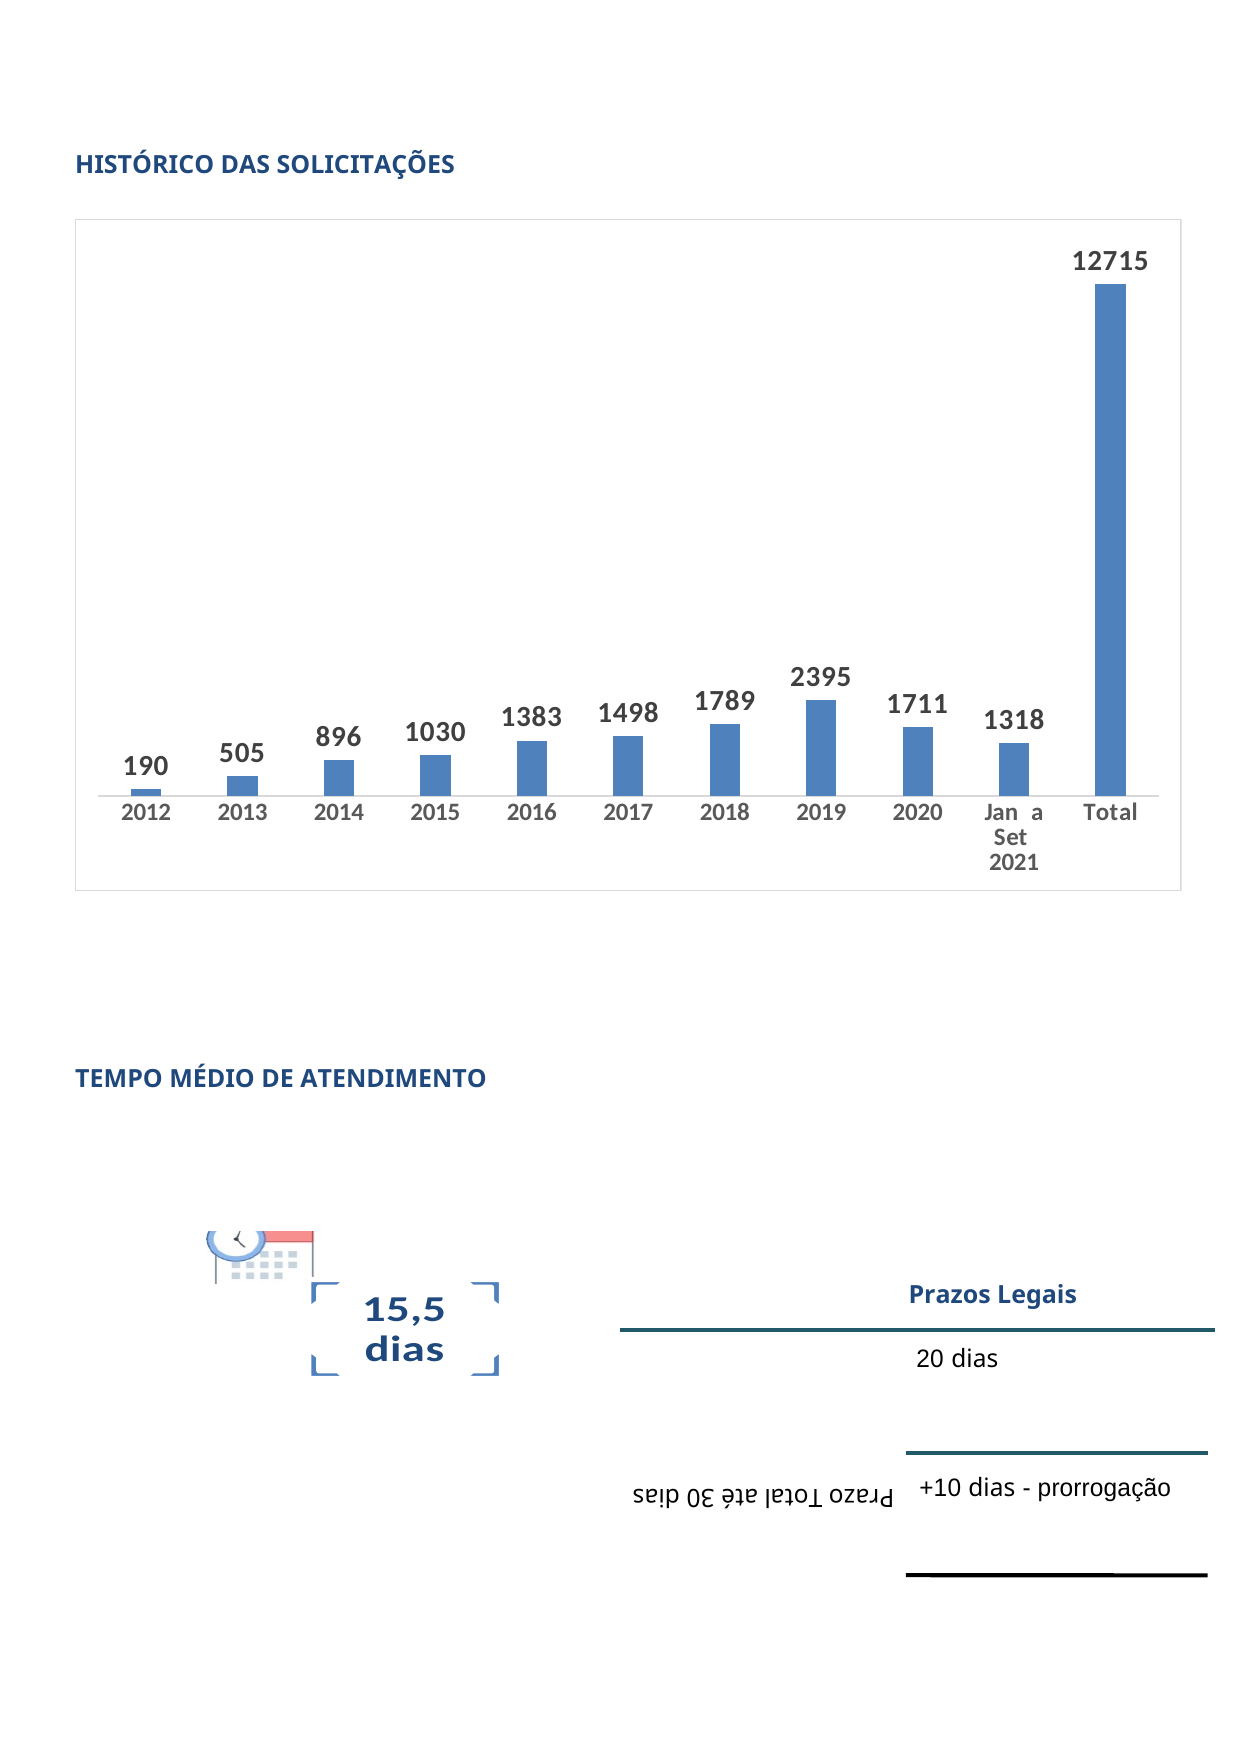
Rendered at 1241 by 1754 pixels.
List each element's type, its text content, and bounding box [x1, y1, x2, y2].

text Prazos Legais [370, 1277, 497, 1311]
text TEMPO MÉDIO DE ATENDIMENTO [75, 1061, 1165, 1095]
text HISTÓRICO DAS SOLICITAÇÕES [75, 147, 1165, 181]
picture [206, 1231, 315, 1284]
text Prazos Legais [504, 1277, 1165, 1311]
